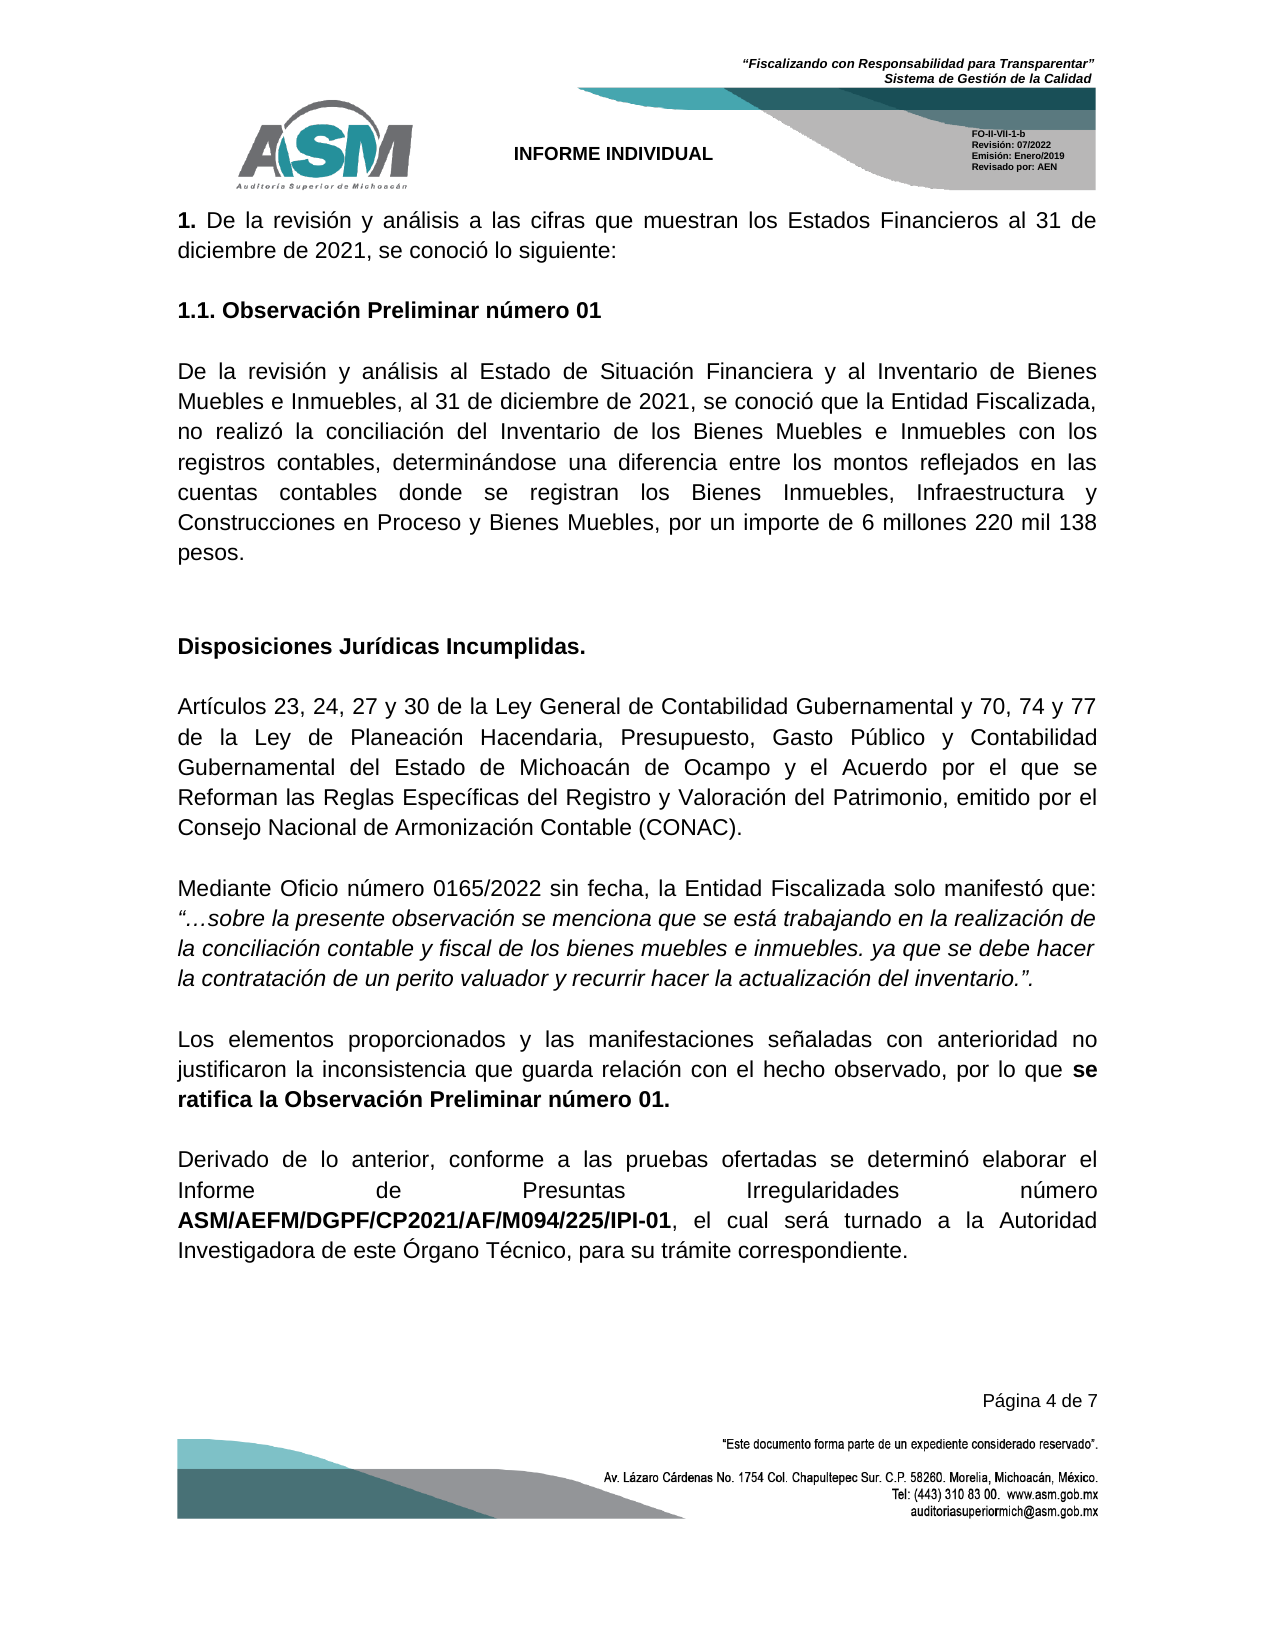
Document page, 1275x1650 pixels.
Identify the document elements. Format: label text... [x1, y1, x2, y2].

text De la revisión y análisis al Estado de Situación Financiera y al Inventario de Bienes Muebles e Inmuebles, al 31 de diciembre de 2021, se conoció que la Entidad Fiscalizada, no realizó la conciliación del Inventario de los Bienes Muebles e Inmuebles con los registros contables, determinándose una diferencia entre los montos reflejados en las cuentas contables donde se registran los Bienes Inmuebles, Infraestructura y Construcciones en Proceso y Bienes Muebles, por un importe de 6 millones 220 mil 138 pesos. [177, 358, 1098, 565]
text 1.1. Observación Preliminar número 01 [177, 297, 1098, 324]
text Mediante Oficio número 0165/2022 sin fecha, la Entidad Fiscalizada solo manifestó que: “…sobre la presente observación se menciona que se está trabajando en la realización de la conciliación contable y fiscal de los bienes muebles e inmuebles. ya que se debe hacer la contratación de un perito valuador y recurrir hacer la actualización del inventario.”. [177, 874, 1098, 991]
text Disposiciones Jurídicas Incumplidas. [177, 633, 1098, 659]
list Derivado de lo anterior, conforme a las pruebas ofertadas se determinó elaborar el Informe de Presuntas Irregularidades número ASM/AEFM/DGPF/CP2021/AF/M094/225/IPI-01, el cual será turnado a la Autoridad Investigadora de este Órgano Técnico, para su trámite correspondiente. [177, 1146, 1098, 1263]
text 1. De la revisión y análisis a las cifras que muestran los Estados Financieros al 31 de diciembre de 2021, se conoció lo siguiente: [177, 207, 1098, 263]
text Artículos 23, 24, 27 y 30 de la Ley General de Contabilidad Gubernamental y 70, 74 y 77 de la Ley de Planeación Hacendaria, Presupuesto, Gasto Público y Contabilidad Gubernamental del Estado de Michoacán de Ocampo y el Acuerdo por el que se Reforman las Reglas Específicas del Registro y Valoración del Patrimonio, emitido por el Consejo Nacional de Armonización Contable (CONAC). [177, 693, 1098, 840]
text Los elementos proporcionados y las manifestaciones señaladas con anterioridad no justificaron la inconsistencia que guarda relación con el hecho observado, por lo que se ratifica la Observación Preliminar número 01. [177, 1026, 1098, 1112]
picture [177, 1439, 1098, 1519]
